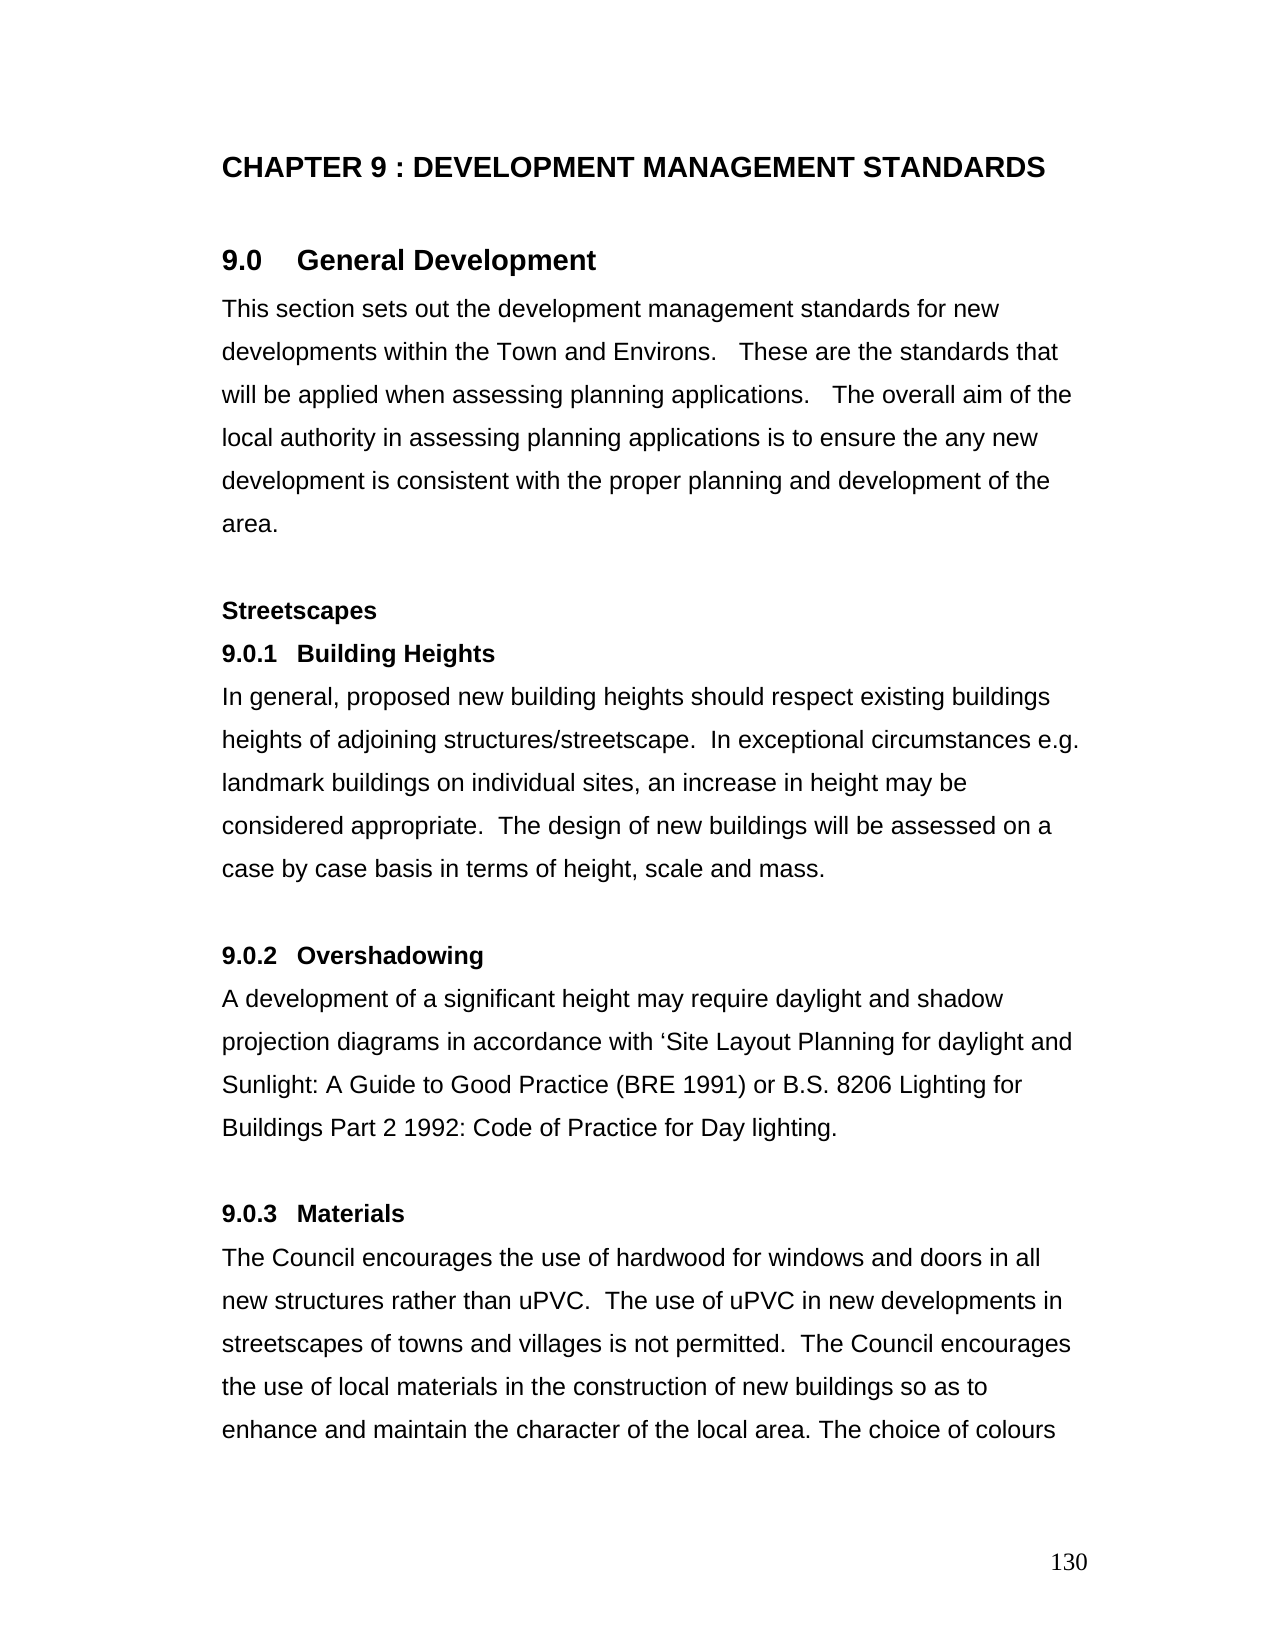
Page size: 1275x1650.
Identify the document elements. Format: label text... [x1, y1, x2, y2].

text Streetscapes [222, 596, 1088, 624]
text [222, 1242, 1088, 1444]
text 9.0.3 Materials [222, 1199, 1088, 1228]
text 9.0 General Development [222, 243, 1088, 277]
text Chapter 9 : Development Management Standards [222, 150, 1088, 183]
text 9.0.2 Overshadowing [222, 941, 1088, 969]
text In general, proposed new building heights should respect existing buildings heights of adjoining structures/streetscape. In exceptional circumstances e.g. landmark buildings on individual sites, an increase in height may be considered appropriate. The design of new buildings will be assessed on a case by case basis in terms of height, scale and mass. [222, 682, 1088, 883]
text 9.0.1 Building Heights [222, 639, 1088, 667]
text A development of a significant height may require daylight and shadow projection diagrams in accordance with ‘Site Layout Planning for daylight and Sunlight: A Guide to Good Practice (BRE 1991) or B.S. 8206 Lighting for Buildings Part 2 1992: Code of Practice for Day lighting. [222, 984, 1088, 1142]
text This section sets out the development management standards for new developments within the Town and Environs. These are the standards that will be applied when assessing planning applications. The overall aim of the local authority in assessing planning applications is to ensure the any new development is consistent with the proper planning and development of the area. [222, 294, 1088, 538]
